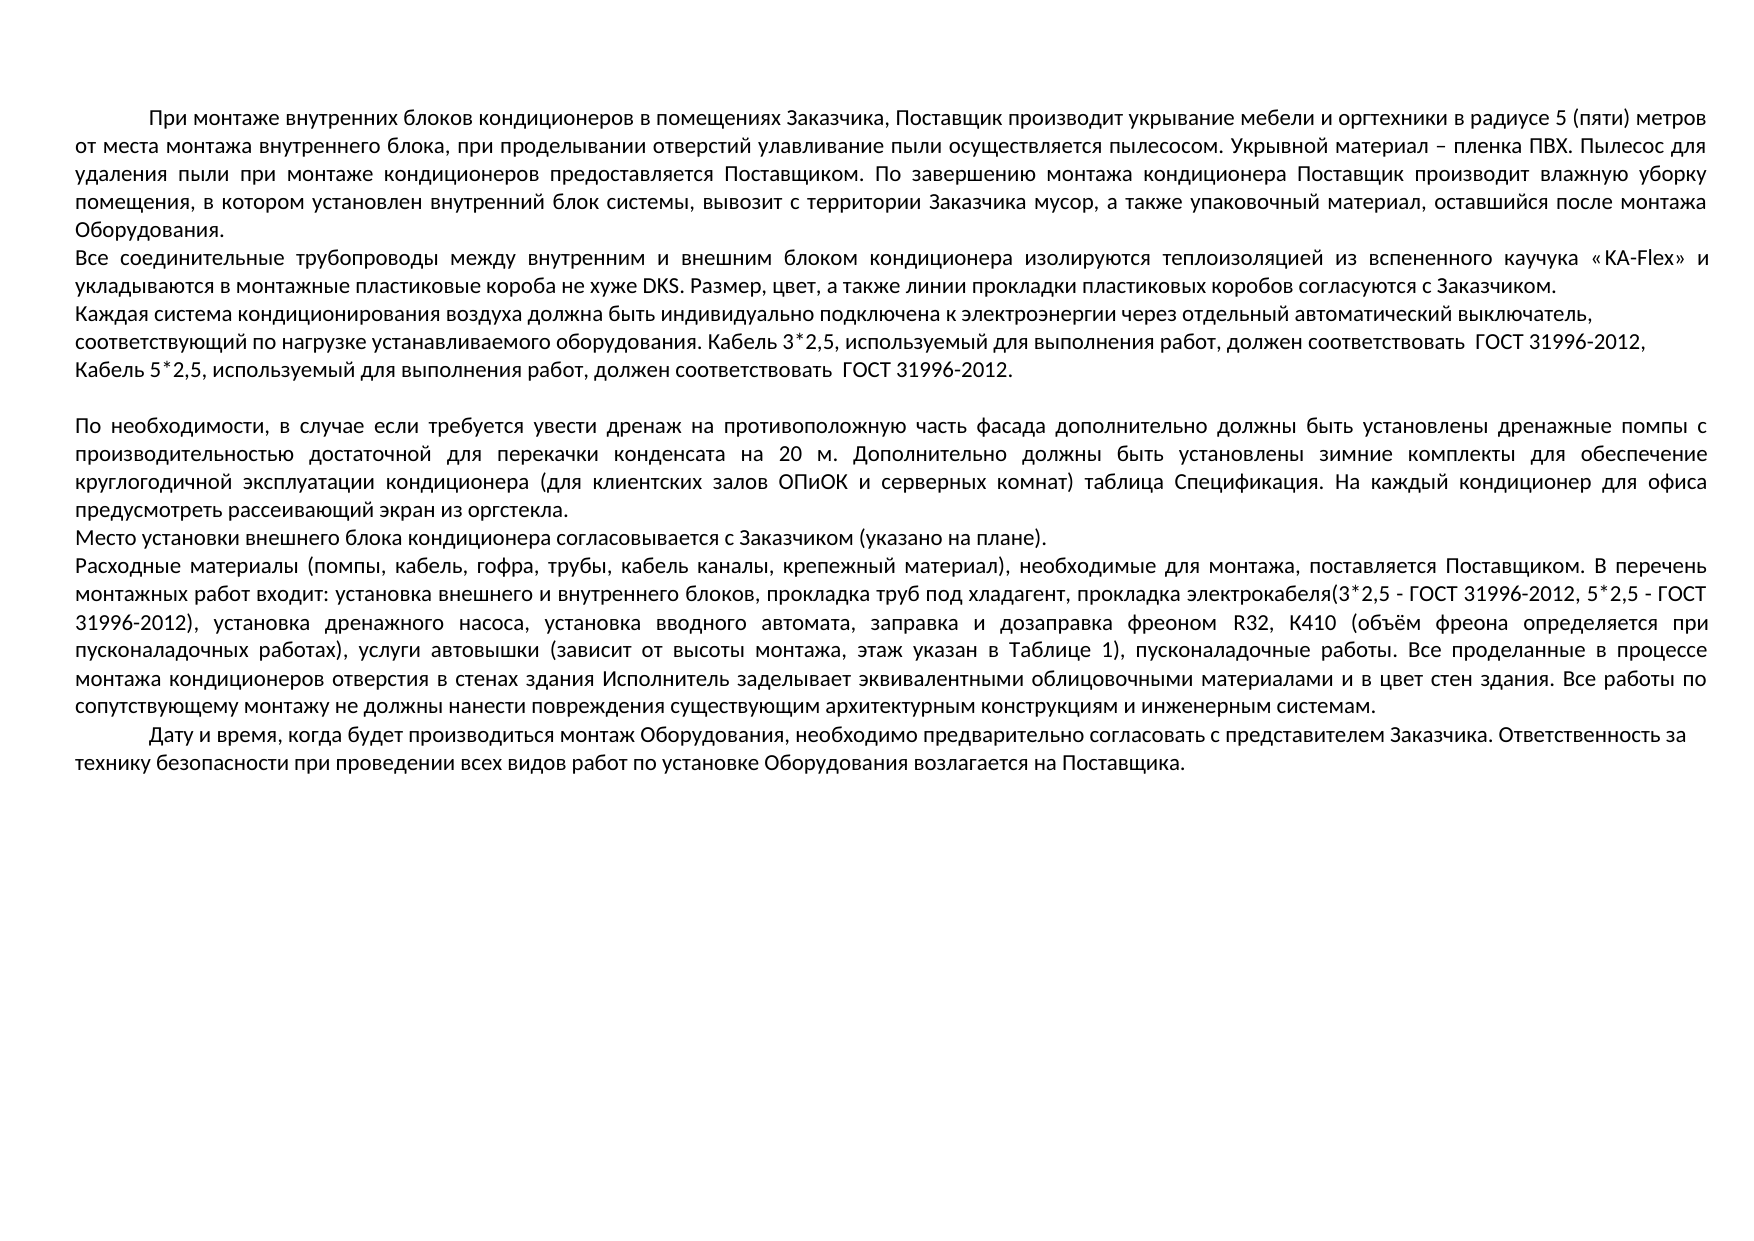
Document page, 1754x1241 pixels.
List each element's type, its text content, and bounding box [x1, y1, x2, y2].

text Место установки внешнего блока кондиционера согласовывается с Заказчиком (указано на плане). [75, 523, 1709, 552]
text Все соединительные трубопроводы между внутренним и внешним блоком кондиционера изолируются теплоизоляцией из вспененного каучука «KA-Flex» и укладываются в монтажные пластиковые короба не хуже DKS. Размер, цвет, а также линии прокладки пластиковых коробов согласуются с Заказчиком. [75, 243, 1709, 299]
text Дату и время, когда будет производиться монтаж Оборудования, необходимо предварительно согласовать с представителем Заказчика. Ответственность за технику безопасности при проведении всех видов работ по установке Оборудования возлагается на Поставщика. [75, 720, 1709, 776]
text По необходимости, в случае если требуется увести дренаж на противоположную часть фасада дополнительно должны быть установлены дренажные помпы с производительностью достаточной для перекачки конденсата на 20 м. Дополнительно должны быть установлены зимние комплекты для обеспечение круглогодичной эксплуатации кондиционера (для клиентских залов ОПиОК и серверных комнат) таблица Спецификация. На каждый кондиционер для офиса предусмотреть рассеивающий экран из оргстекла. [75, 411, 1709, 523]
text При монтаже внутренних блоков кондиционеров в помещениях Заказчика, Поставщик производит укрывание мебели и оргтехники в радиусе 5 (пяти) метров от места монтажа внутреннего блока, при проделывании отверстий улавливание пыли осуществляется пылесосом. Укрывной материал – пленка ПВХ. Пылесос для удаления пыли при монтаже кондиционеров предоставляется Поставщиком. По завершению монтажа кондиционера Поставщик производит влажную уборку помещения, в котором установлен внутренний блок системы, вывозит с территории Заказчика мусор, а также упаковочный материал, оставшийся после монтажа Оборудования. [75, 103, 1709, 243]
text Каждая система кондиционирования воздуха должна быть индивидуально подключена к электроэнергии через отдельный автоматический выключатель, соответствующий по нагрузке устанавливаемого оборудования. Кабель 3*2,5, используемый для выполнения работ, должен соответствовать ГОСТ 31996-2012, Кабель 5*2,5, используемый для выполнения работ, должен соответствовать ГОСТ 31996-2012. [75, 299, 1709, 383]
text Расходные материалы (помпы, кабель, гофра, трубы, кабель каналы, крепежный материал), необходимые для монтажа, поставляется Поставщиком. В перечень монтажных работ входит: установка внешнего и внутреннего блоков, прокладка труб под хладагент, прокладка электрокабеля(3*2,5 - ГОСТ 31996-2012, 5*2,5 - ГОСТ 31996-2012), установка дренажного насоса, установка вводного автомата, заправка и дозаправка фреоном R32, К410 (объём фреона определяется при пусконаладочных работах), услуги автовышки (зависит от высоты монтажа, этаж указан в Таблице 1), пусконаладочные работы. Все проделанные в процессе монтажа кондиционеров отверстия в стенах здания Исполнитель заделывает эквивалентными облицовочными материалами и в цвет стен здания. Все работы по сопутствующему монтажу не должны нанести повреждения существующим архитектурным конструкциям и инженерным системам. [75, 552, 1709, 720]
